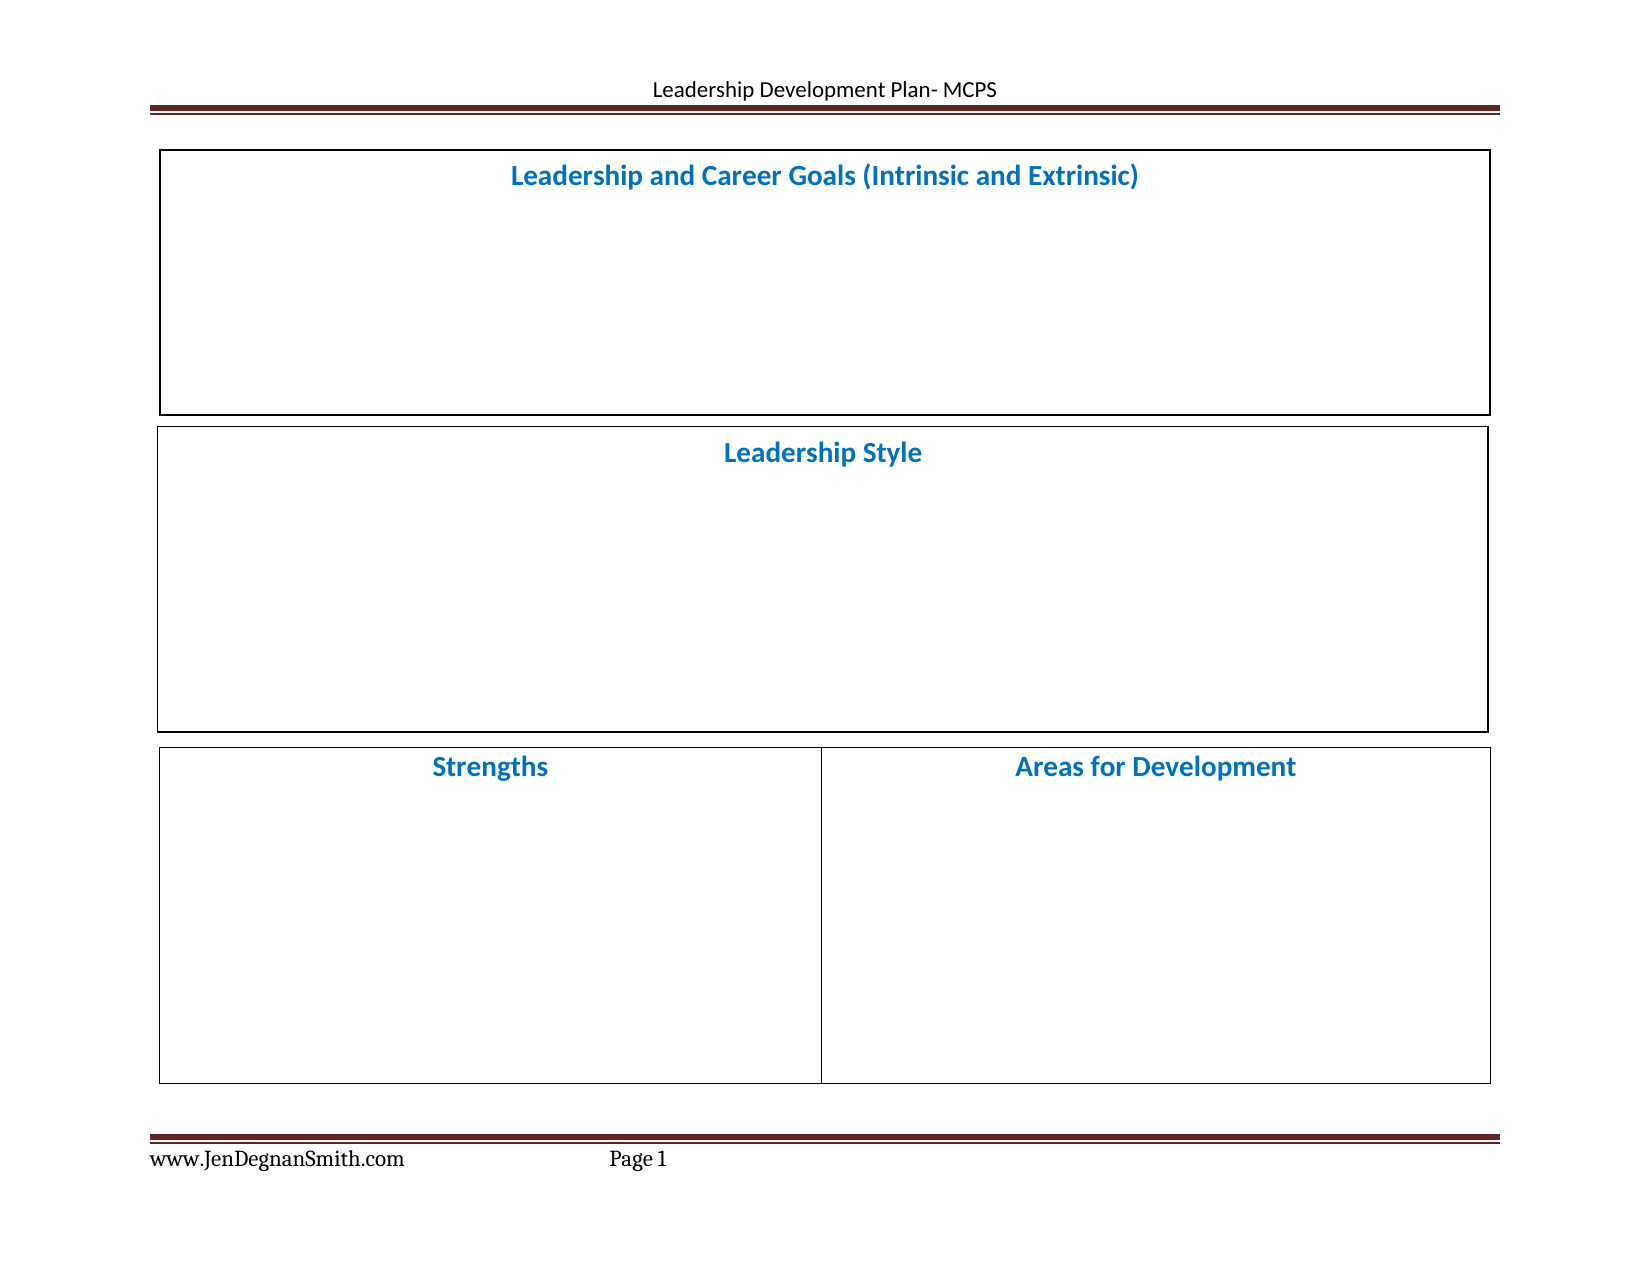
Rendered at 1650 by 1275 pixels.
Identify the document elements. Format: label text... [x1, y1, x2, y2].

table_header Strengths [160, 748, 821, 1083]
table_header Areas for Development [822, 748, 1490, 1083]
